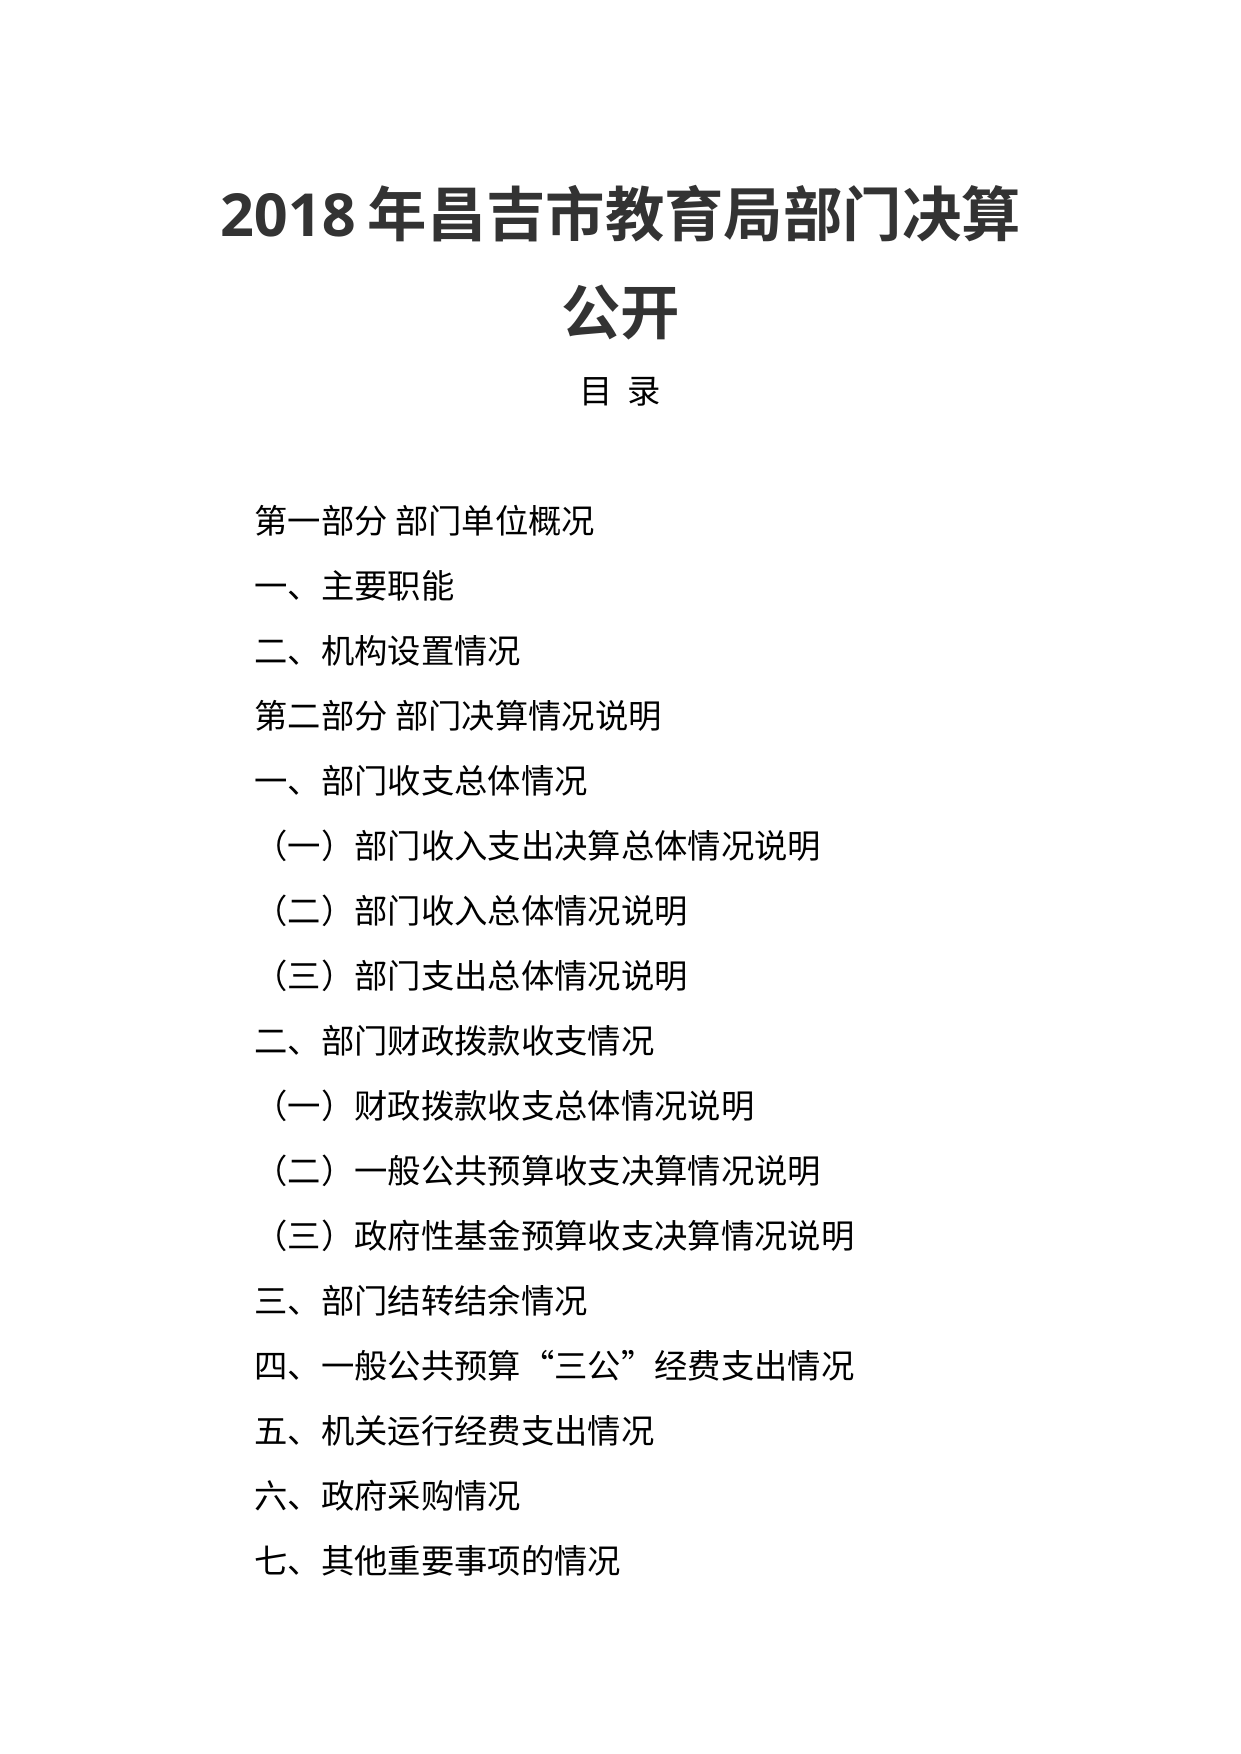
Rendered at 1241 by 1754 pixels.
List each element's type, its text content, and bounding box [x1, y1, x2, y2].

text 一、主要职能 [187, 552, 1053, 617]
text （一）部门收入支出决算总体情况说明 [187, 812, 1053, 877]
text 第一部分 部门单位概况 [187, 487, 1053, 552]
text 五、机关运行经费支出情况 [187, 1397, 1053, 1462]
text 公开 [187, 259, 1053, 357]
text 二、机构设置情况 [187, 617, 1053, 682]
text 七、其他重要事项的情况 [187, 1527, 1053, 1592]
text 第二部分 部门决算情况说明 [187, 682, 1053, 747]
text 一、部门收支总体情况 [187, 747, 1053, 812]
text （一）财政拨款收支总体情况说明 [187, 1072, 1053, 1137]
text （三）政府性基金预算收支决算情况说明 [187, 1202, 1053, 1267]
text 2018年昌吉市教育局部门决算 [187, 162, 1053, 259]
text （三）部门支出总体情况说明 [187, 942, 1053, 1007]
text 目 录 [187, 357, 1053, 422]
text 三、部门结转结余情况 [187, 1267, 1053, 1332]
text （二）部门收入总体情况说明 [187, 877, 1053, 942]
text 六、政府采购情况 [187, 1462, 1053, 1527]
text 二、部门财政拨款收支情况 [187, 1007, 1053, 1072]
text 四、一般公共预算“三公”经费支出情况 [187, 1332, 1053, 1397]
text （二）一般公共预算收支决算情况说明 [187, 1137, 1053, 1202]
